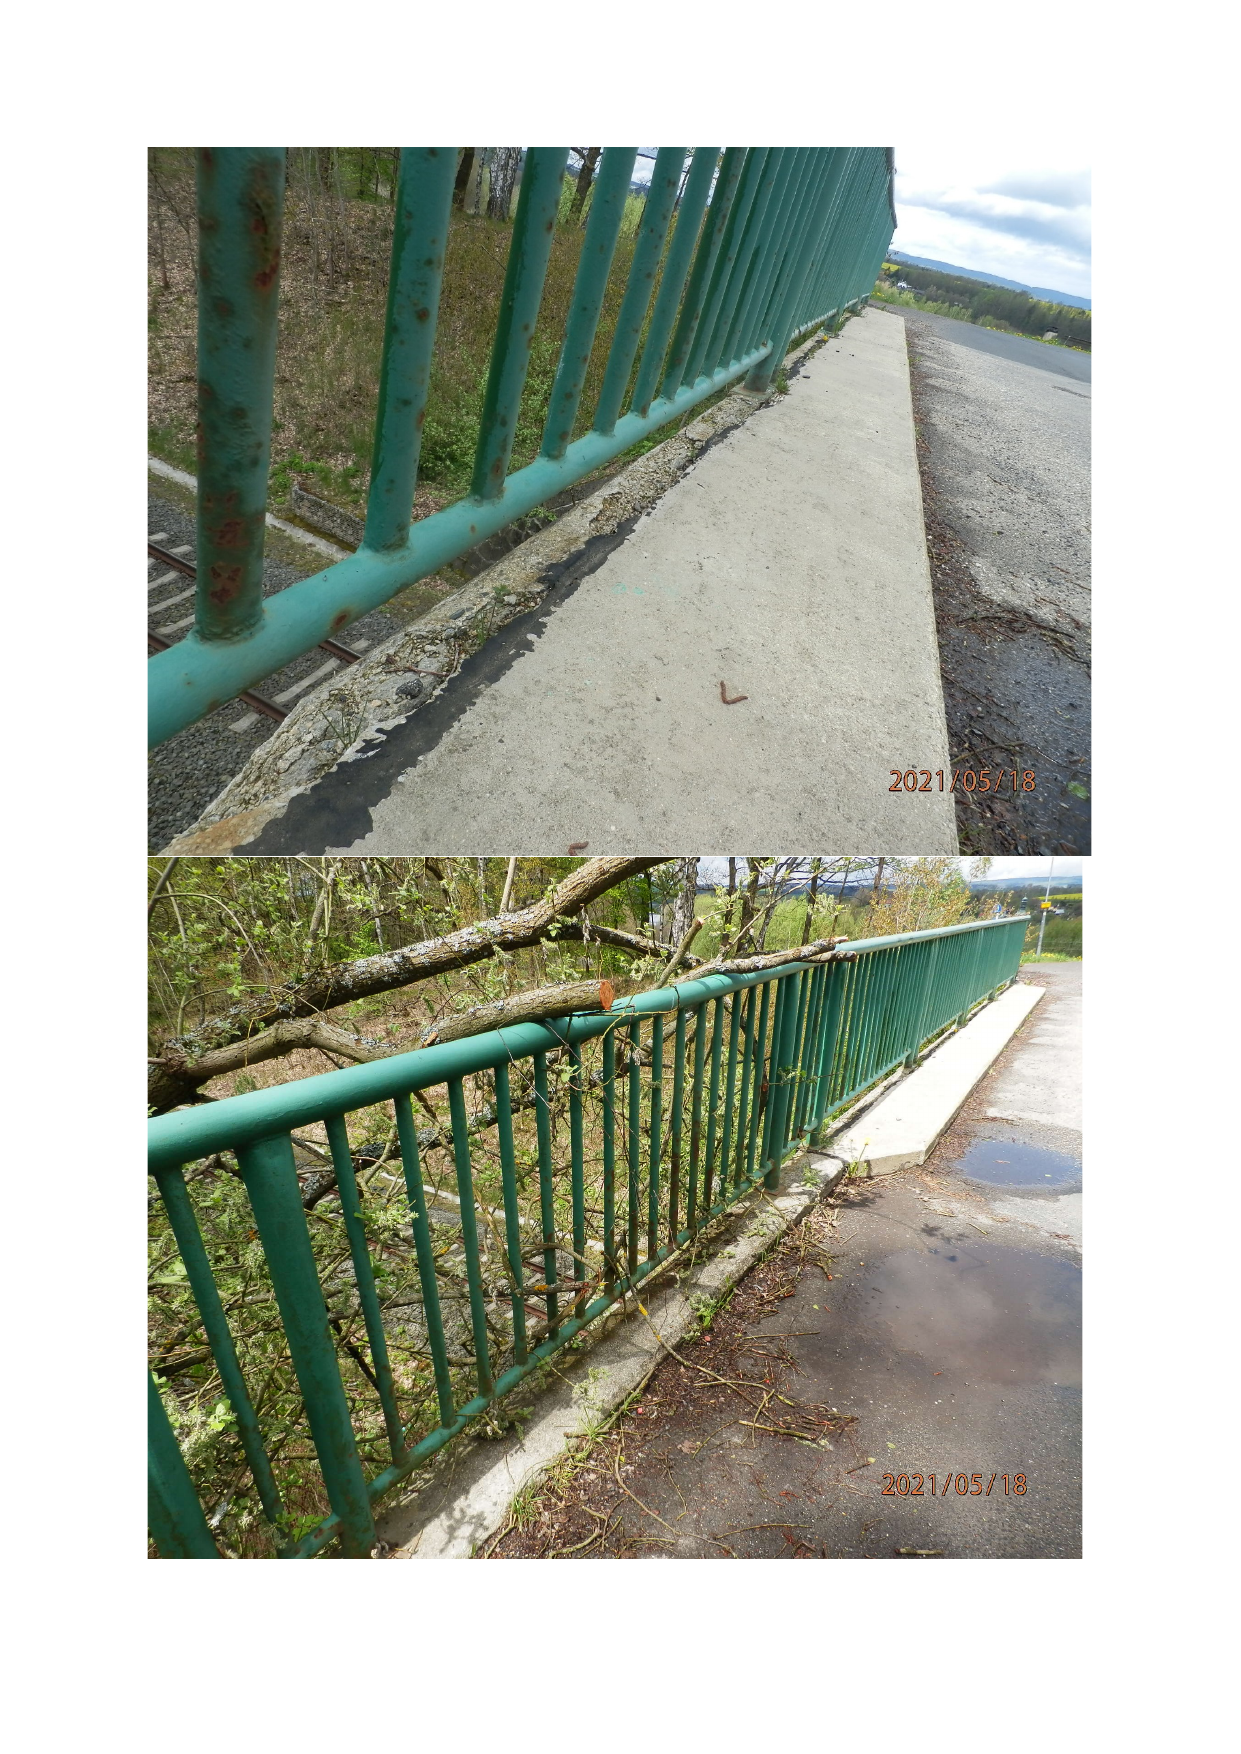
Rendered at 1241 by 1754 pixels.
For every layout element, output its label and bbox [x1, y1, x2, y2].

picture [147, 147, 1092, 856]
picture [147, 857, 1083, 1559]
